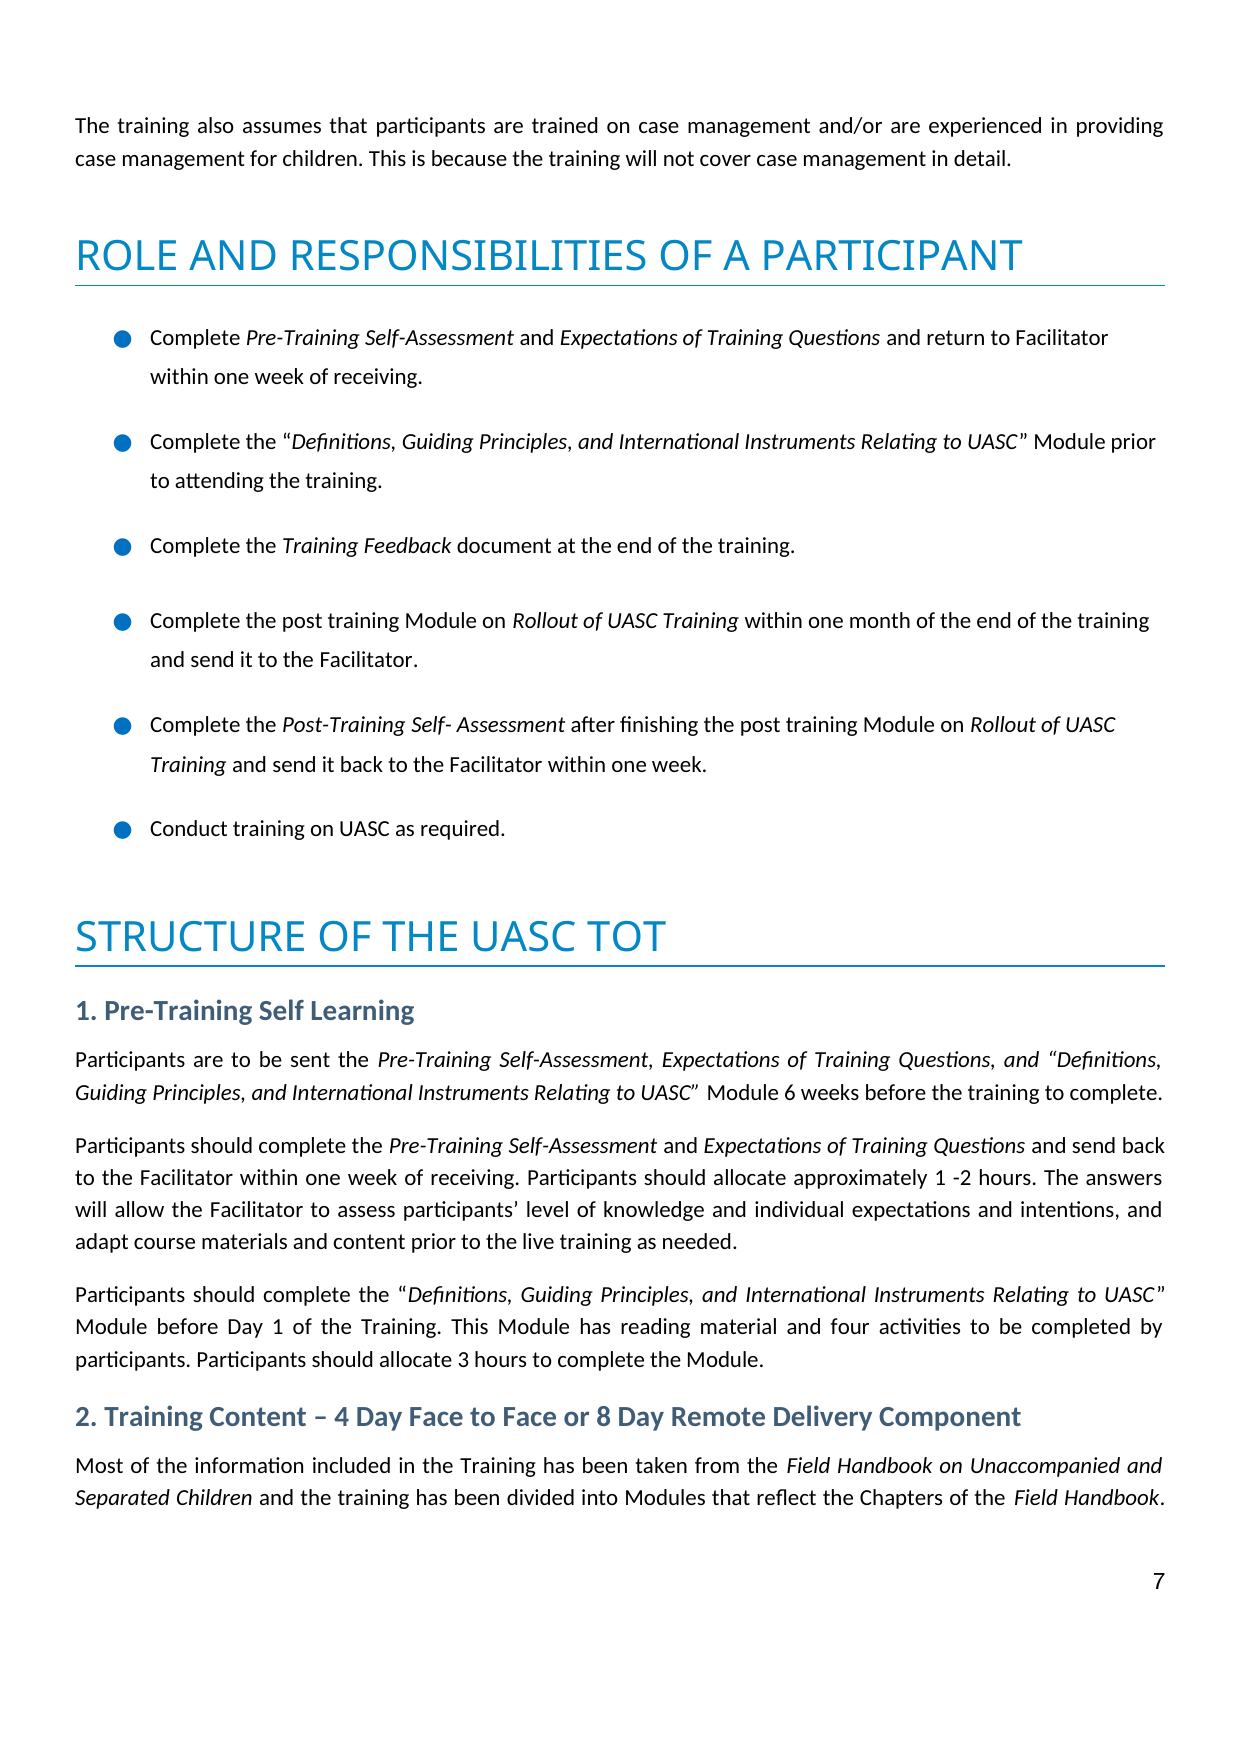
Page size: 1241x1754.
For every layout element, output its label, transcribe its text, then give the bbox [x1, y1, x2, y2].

list Complete the Training Feedback document at the end of the training. [112, 519, 1165, 567]
list Complete the post training Module on Rollout of UASC Training within one month of the end of the training and send it to the Facilitator. [112, 594, 1165, 673]
list Complete the Post-Training Self- Assessment after finishing the post training Module on Rollout of UASC Training and send it back to the Facilitator within one week. [112, 698, 1165, 778]
list Conduct training on UASC as required. [112, 803, 1165, 850]
text Participants should complete the Pre-Training Self-Assessment and Expectations of Training Questions and send back to the Facilitator within one week of receiving. Participants should allocate approximately 1 -2 hours. The answers will allow the Facilitator to assess participants’ level of knowledge and individual expectations and intentions, and adapt course materials and content prior to the live training as needed. [75, 1131, 1165, 1255]
list Complete the “Definitions, Guiding Principles, and International Instruments Relating to UASC” Module prior to attending the training. [112, 415, 1165, 494]
subtitle 1. Pre-Training Self Learning [75, 992, 1165, 1028]
list Complete Pre-Training Self-Assessment and Expectations of Training Questions and return to Facilitator within one week of receiving. [112, 311, 1165, 390]
text The training also assumes that participants are trained on case management and/or are experienced in providing case management for children. This is because the training will not cover case management in detail. [75, 111, 1165, 172]
subtitle 2. Training Content – 4 Day Face to Face or 8 Day Remote Delivery Component [75, 1398, 1165, 1433]
text Participants are to be sent the Pre-Training Self-Assessment, Expectations of Training Questions, and “Definitions, Guiding Principles, and International Instruments Relating to UASC” Module 6 weeks before the training to complete. [75, 1046, 1165, 1106]
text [75, 1451, 1165, 1511]
text Participants should complete the “Definitions, Guiding Principles, and International Instruments Relating to UASC” Module before Day 1 of the Training. This Module has reading material and four activities to be completed by participants. Participants should allocate 3 hours to complete the Module. [75, 1280, 1165, 1373]
subtitle Role and Responsibilities of a Participant [75, 226, 1165, 285]
subtitle Structure of the UASC TOT [75, 907, 1165, 965]
